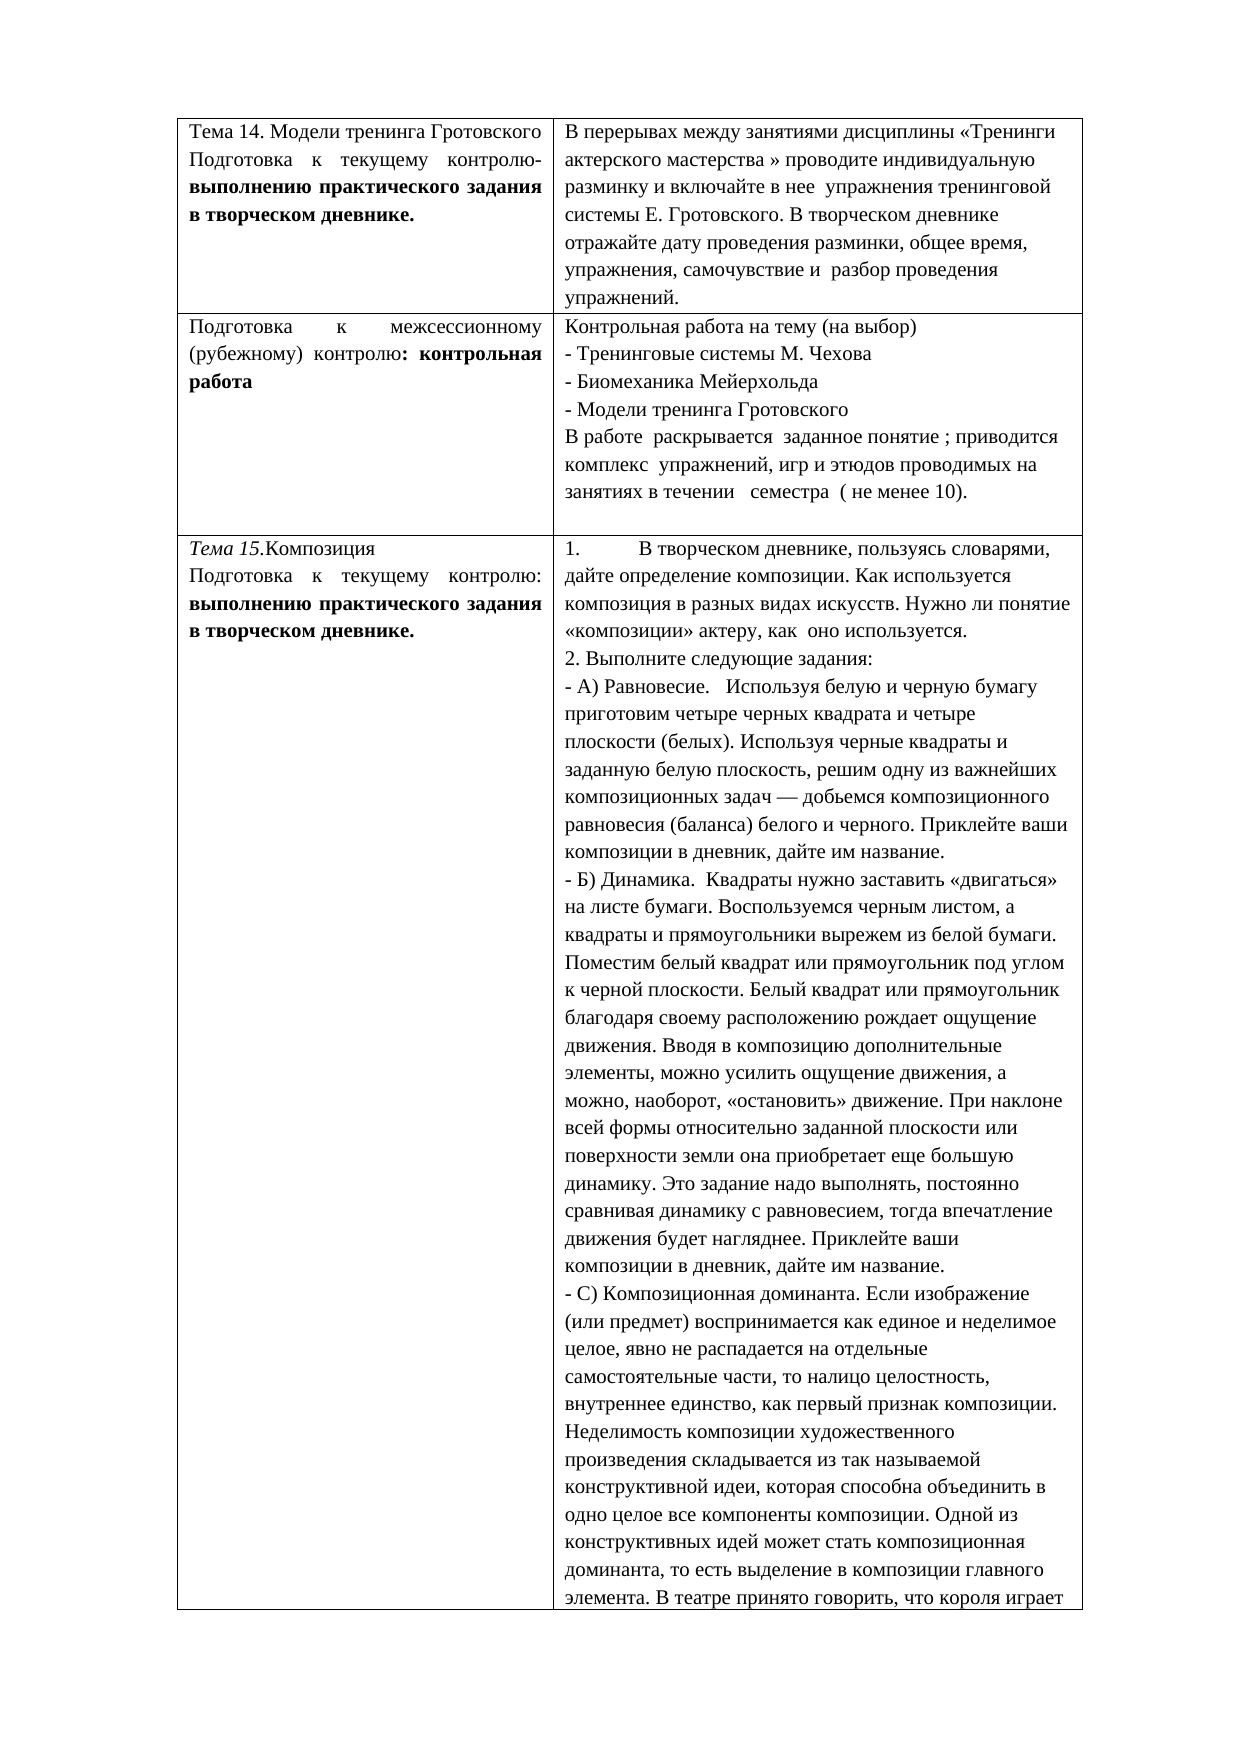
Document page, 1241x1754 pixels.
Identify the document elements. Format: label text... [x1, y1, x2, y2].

table_cell Контрольная работа на тему (на выбор) - Тренинговые системы М. Чехова - Биомеханика Мейерхольда - Модели тренинга Гротовского В работе раскрывается заданное понятие ; приводится комплекс упражнений, игр и этюдов проводимых на занятиях в течении семестра ( не менее 10). [554, 314, 1082, 534]
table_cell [554, 536, 1082, 1609]
table_cell В перерывах между занятиями дисциплины «Тренинги актерского мастерства » проводите индивидуальную разминку и включайте в нее упражнения тренинговой системы Е. Гротовского. В творческом дневнике отражайте дату проведения разминки, общее время, упражнения, самочувствие и разбор проведения упражнений. [554, 119, 1082, 313]
table_cell Тема 14. Модели тренинга Гротовского Подготовка к текущему контролю- выполнению практического задания в творческом дневнике. [178, 119, 553, 313]
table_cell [178, 536, 553, 1609]
table_cell Подготовка к межсессионному (рубежному) контролю: контрольная работа [178, 314, 553, 534]
